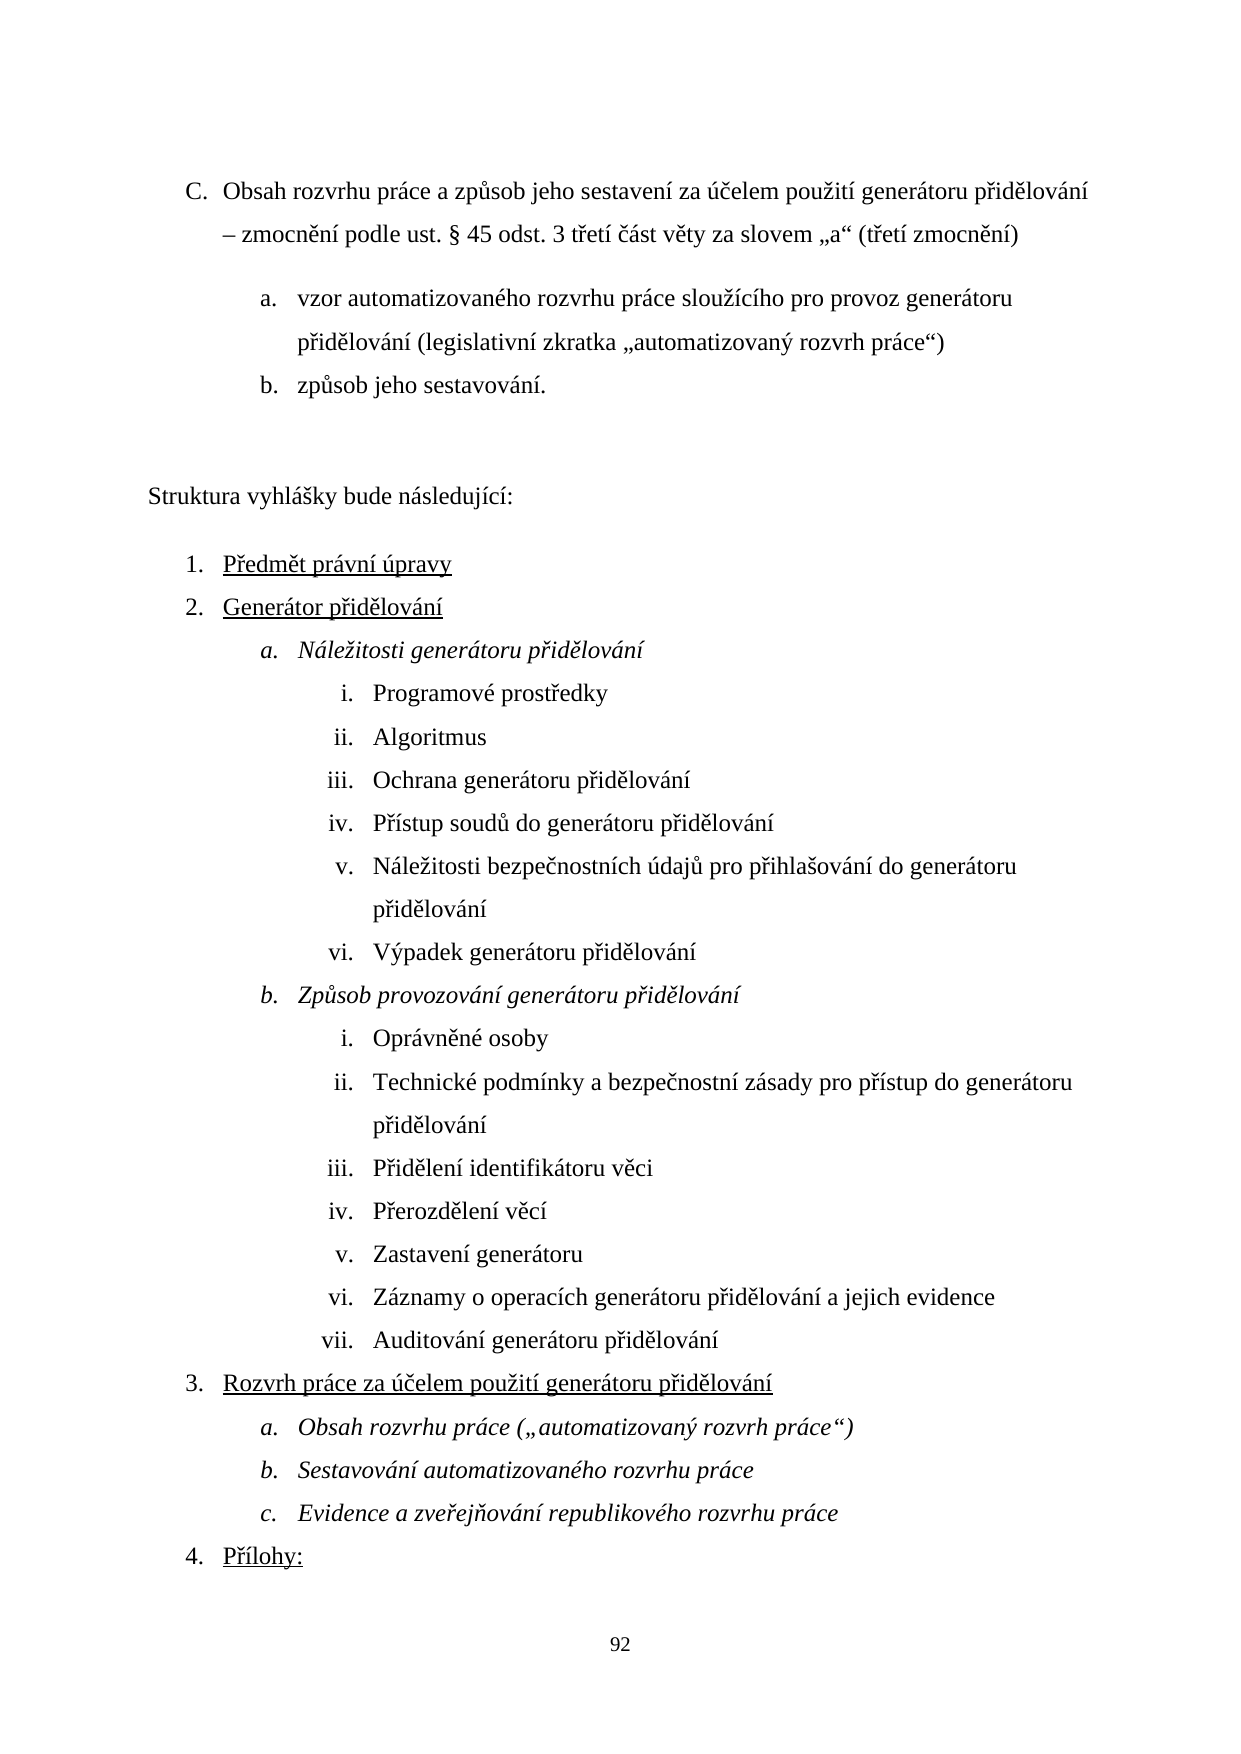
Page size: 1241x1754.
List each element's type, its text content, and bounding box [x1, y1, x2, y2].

list Auditování generátoru přidělování [354, 1325, 1093, 1354]
list Přidělení identifikátoru věci [354, 1153, 1093, 1182]
list Obsah rozvrhu práce a způsob jeho sestavení za účelem použití generátoru přidělování – zmocnění podle ust. § 45 odst. 3 třetí část věty za slovem „a“ (třetí zmocnění) [185, 176, 1093, 248]
list Předmět právní úpravy [185, 549, 1093, 578]
list Evidence a zveřejňování republikového rozvrhu práce [260, 1498, 1093, 1527]
list Přílohy: [185, 1541, 1093, 1570]
list Náležitosti bezpečnostních údajů pro přihlašování do generátoru přidělování [354, 851, 1093, 923]
list Zastavení generátoru [354, 1239, 1093, 1268]
list Přerozdělení věcí [354, 1196, 1093, 1225]
list způsob jeho sestavování. [260, 370, 1093, 398]
list Programové prostředky [354, 678, 1093, 707]
list Algoritmus [354, 722, 1093, 750]
list Sestavování automatizovaného rozvrhu práce [260, 1455, 1093, 1483]
list Záznamy o operacích generátoru přidělování a jejich evidence [354, 1282, 1093, 1311]
list Rozvrh práce za účelem použití generátoru přidělování [185, 1368, 1093, 1397]
list Oprávněné osoby [354, 1023, 1093, 1052]
list Technické podmínky a bezpečnostní zásady pro přístup do generátoru přidělování [354, 1067, 1093, 1138]
text Struktura vyhlášky bude následující: [148, 481, 1093, 510]
list Výpadek generátoru přidělování [354, 937, 1093, 966]
list vzor automatizovaného rozvrhu práce sloužícího pro provoz generátoru přidělování (legislativní zkratka „automatizovaný rozvrh práce“) [260, 283, 1093, 355]
list Ochrana generátoru přidělování [354, 765, 1093, 793]
list Přístup soudů do generátoru přidělování [354, 808, 1093, 837]
list Způsob provozování generátoru přidělování [260, 980, 1093, 1009]
list Generátor přidělování [185, 592, 1093, 621]
list Náležitosti generátoru přidělování [260, 635, 1093, 664]
list Obsah rozvrhu práce („automatizovaný rozvrh práce“) [260, 1412, 1093, 1440]
